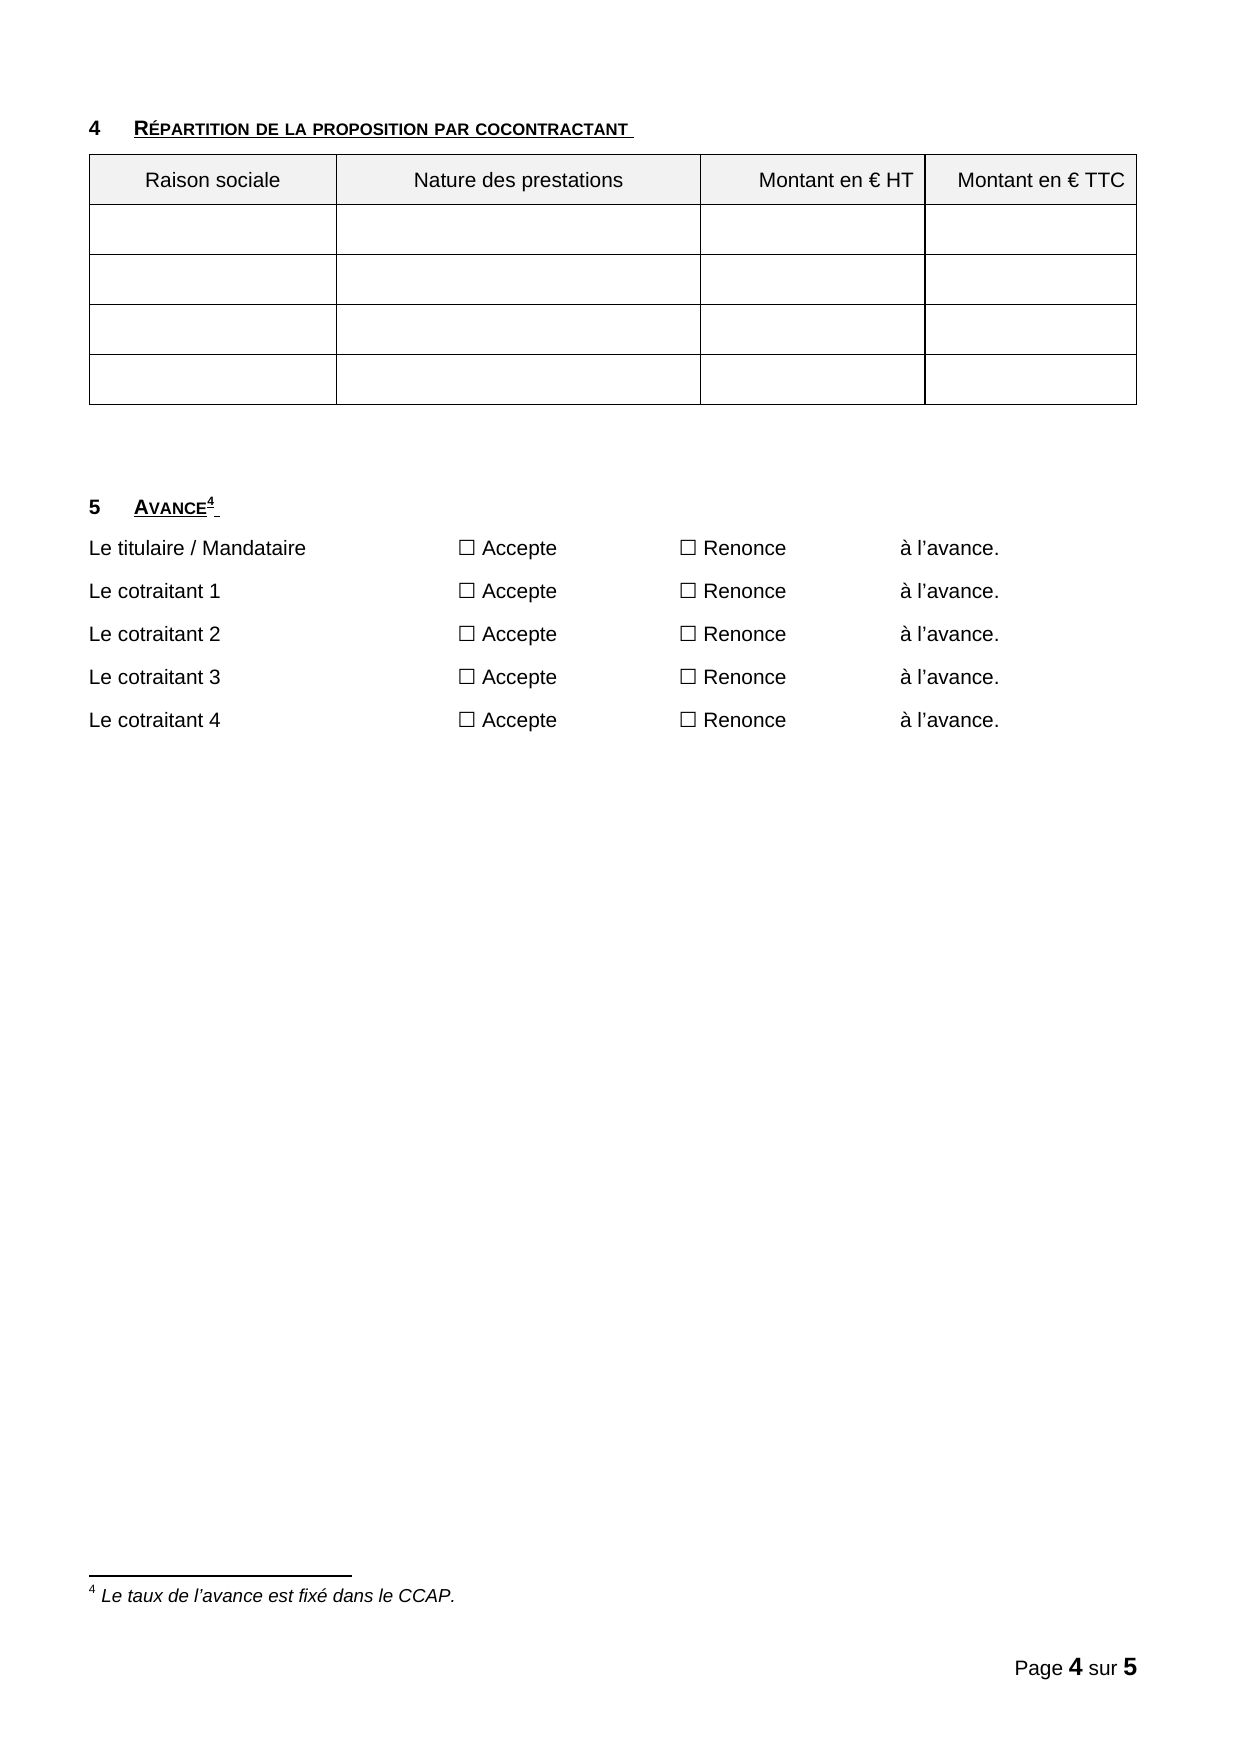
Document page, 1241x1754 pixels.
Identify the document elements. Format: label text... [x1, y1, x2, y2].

table_cell [701, 205, 924, 254]
table_cell [926, 355, 1136, 404]
subtitle Répartition de la proposition par cocontractant [89, 116, 1137, 140]
table_header Nature des prestations [337, 155, 700, 204]
table_cell [90, 305, 336, 354]
table_cell [337, 205, 700, 254]
table_cell [926, 205, 1136, 254]
table_cell [90, 255, 336, 304]
table_cell [337, 355, 700, 404]
table_header Raison sociale [90, 155, 336, 204]
table_cell [926, 305, 1136, 354]
subtitle Avance [89, 494, 1137, 518]
text Le cotraitant 2 Accepte Renonce à l’avance. [89, 619, 1137, 647]
table_cell [337, 255, 700, 304]
table_cell [701, 355, 924, 404]
table_cell [926, 255, 1136, 304]
table_cell [90, 355, 336, 404]
text Le cotraitant 4 Accepte Renonce à l’avance. [89, 705, 1137, 734]
text Le titulaire / Mandataire Accepte Renonce à l’avance. [89, 533, 1137, 561]
table_header Montant en € TTC [926, 155, 1136, 204]
text Le cotraitant 1 Accepte Renonce à l’avance. [89, 576, 1137, 604]
table_cell [701, 255, 924, 304]
table_header Montant en € HT [701, 155, 924, 204]
table_cell [337, 305, 700, 354]
table_cell [90, 205, 336, 254]
text Le cotraitant 3 Accepte Renonce à l’avance. [89, 662, 1137, 691]
table_cell [701, 305, 924, 354]
